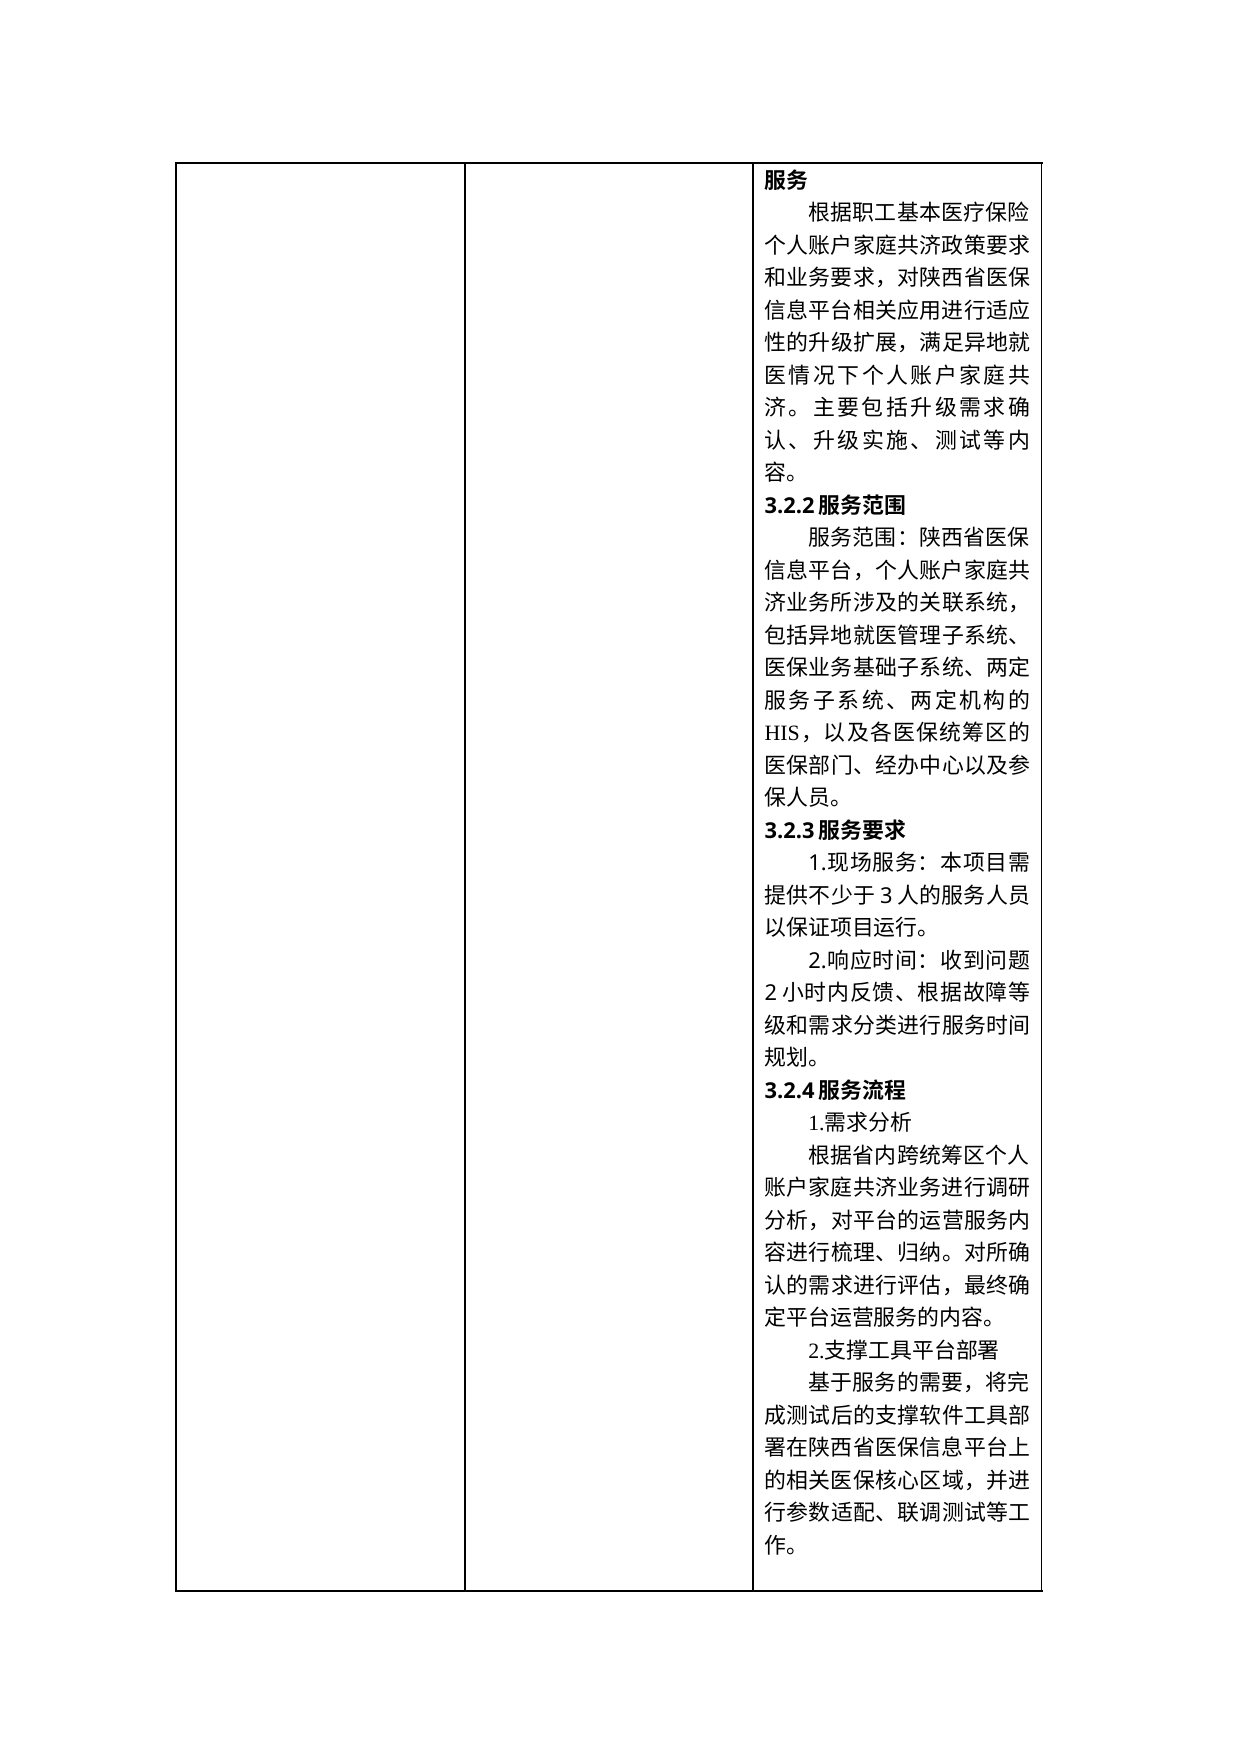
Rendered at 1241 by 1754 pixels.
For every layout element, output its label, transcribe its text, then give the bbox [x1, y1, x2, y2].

table_cell [177, 164, 464, 1590]
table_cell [754, 164, 1041, 1590]
table_cell 1 [466, 164, 752, 1590]
